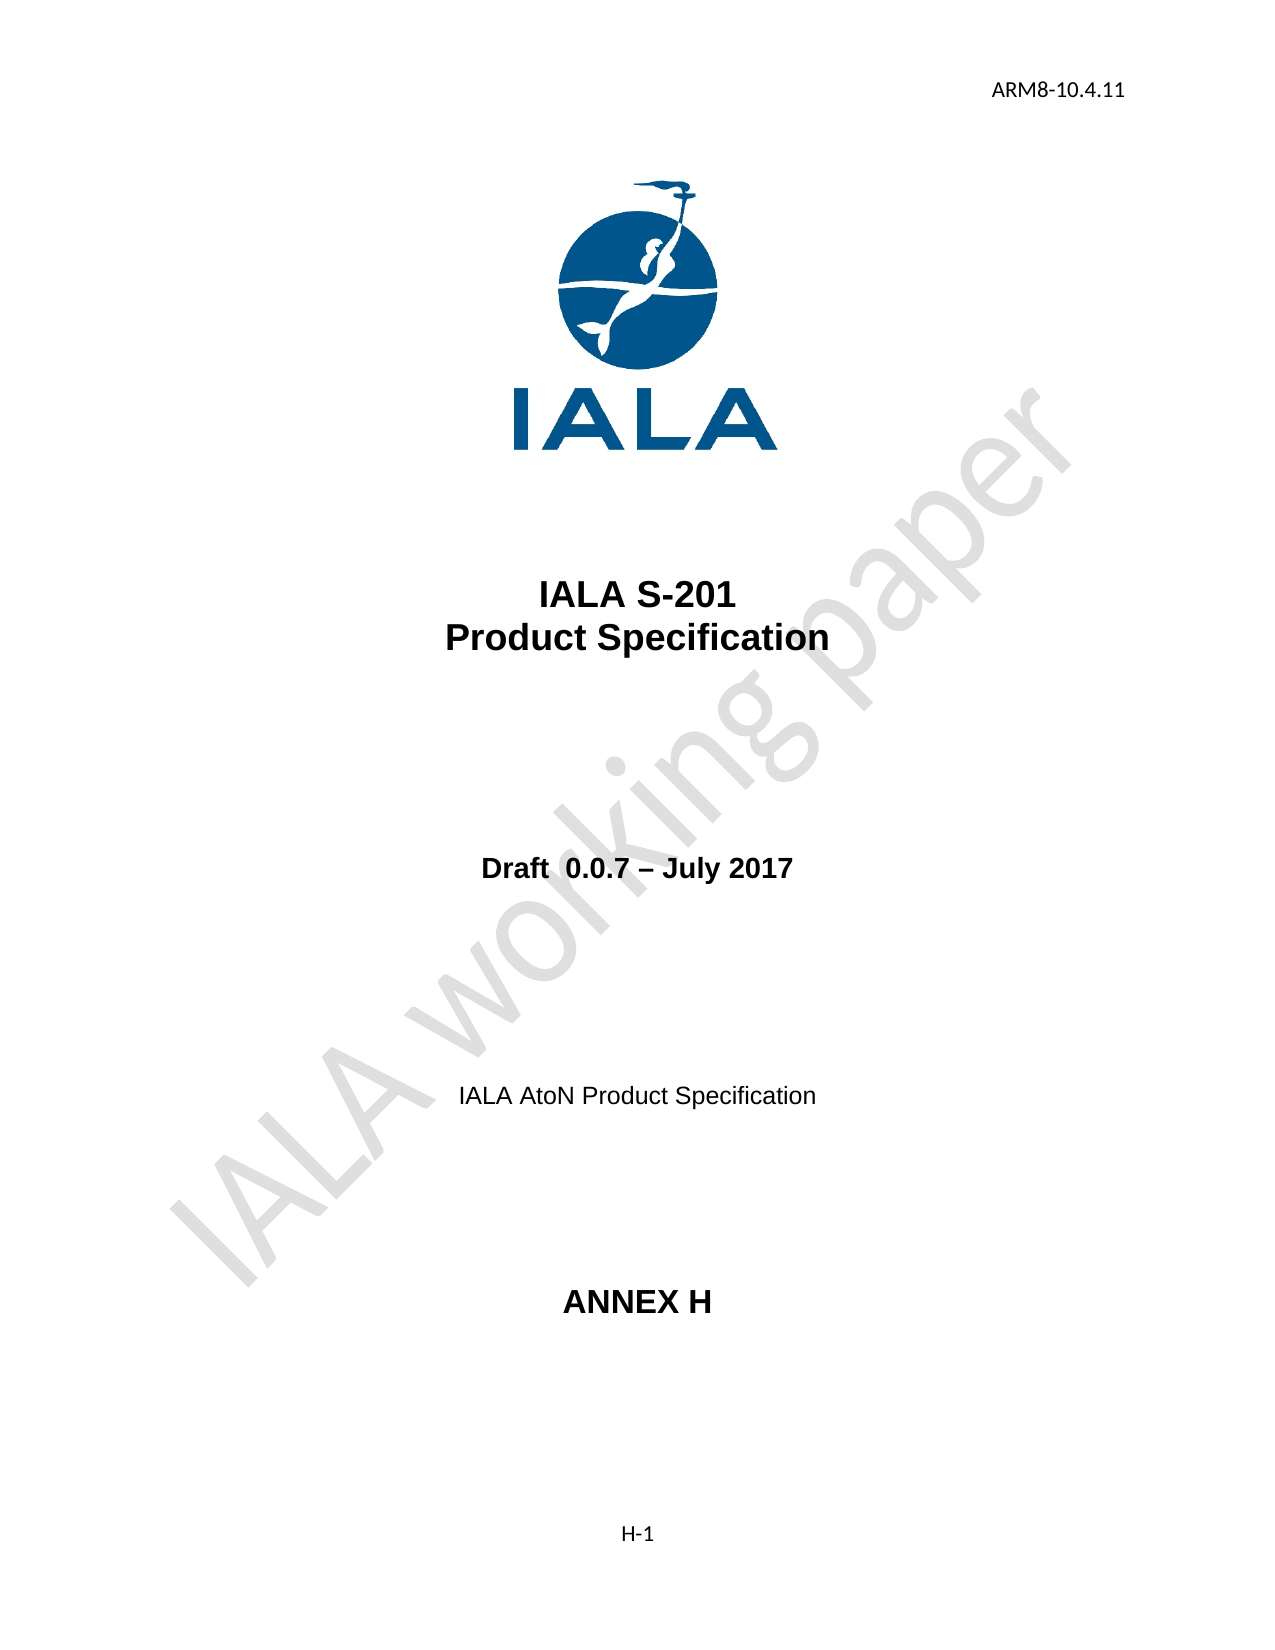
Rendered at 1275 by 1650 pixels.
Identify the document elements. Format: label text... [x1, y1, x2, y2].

text IALA AtoN Product Specification [150, 1081, 1125, 1109]
text IALA S-201 [150, 572, 1125, 615]
text Product Specification [150, 615, 1125, 658]
text ANNEX H [150, 1282, 1125, 1320]
picture [452, 150, 823, 511]
text Draft 0.0.7 – July 2017 [150, 851, 1125, 884]
